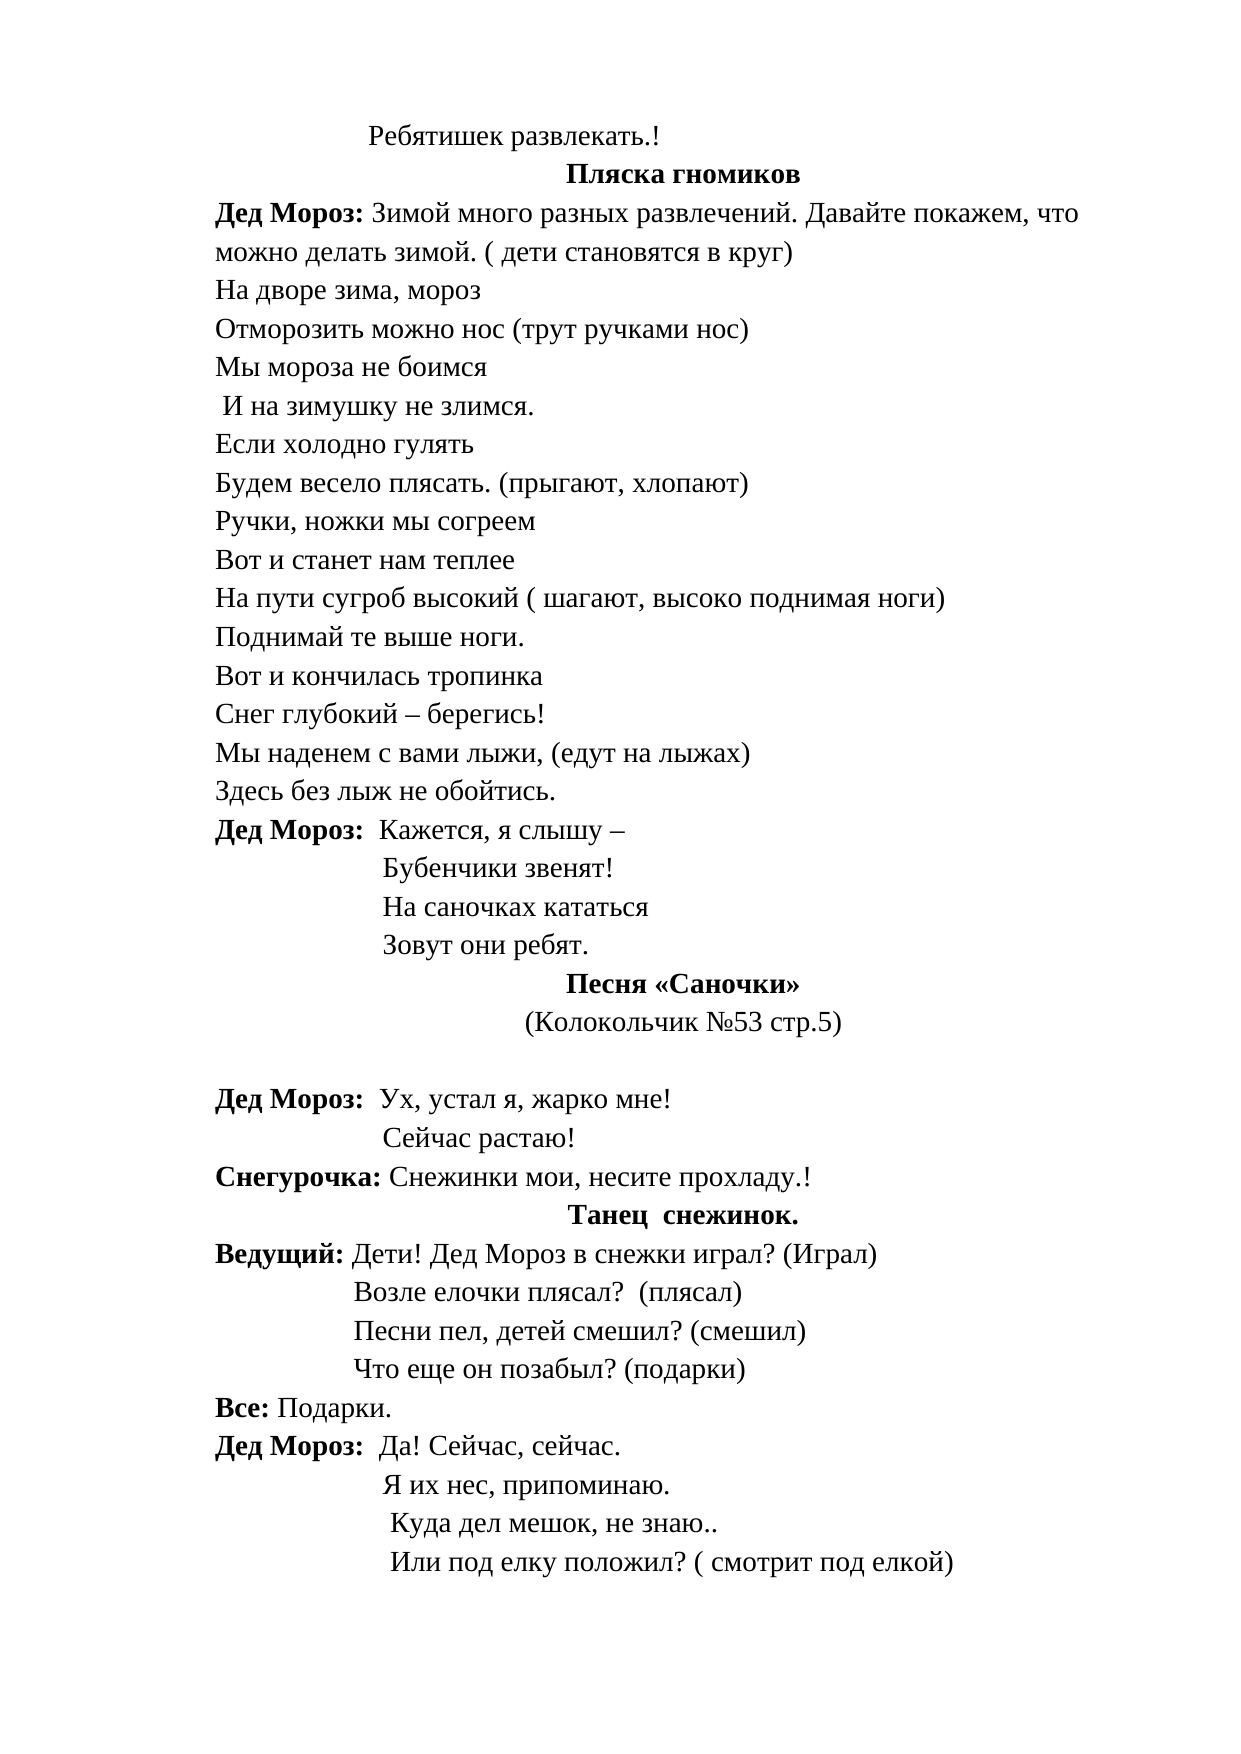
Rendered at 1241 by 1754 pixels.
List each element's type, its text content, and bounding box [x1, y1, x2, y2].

text Я их нес, припоминаю. [215, 1467, 1152, 1501]
text Здесь без лыж не обойтись. [215, 773, 1152, 807]
text Песня «Саночки» [215, 966, 1152, 999]
text Песни пел, детей смешил? (смешил) [215, 1313, 1152, 1346]
text Поднимай те выше ноги. [215, 619, 1152, 653]
text (Колокольчик №53 стр.5) [215, 1004, 1152, 1038]
text Сейчас растаю! [215, 1120, 1152, 1154]
text Пляска гномиков [215, 157, 1152, 190]
text Дед Мороз: Ух, устал я, жарко мне! [215, 1082, 1152, 1115]
text На пути сугроб высокий ( шагают, высоко поднимая ноги) [215, 581, 1152, 614]
text Мы мороза не боимся [215, 349, 1152, 383]
text Вот и кончилась тропинка [215, 658, 1152, 691]
text Если холодно гулять [215, 426, 1152, 460]
text Вот и станет нам теплее [215, 542, 1152, 576]
text На саночках кататься [215, 889, 1152, 922]
text Куда дел мешок, не знаю.. [215, 1506, 1152, 1539]
text Что еще он позабыл? (подарки) Все: Подарки. Дед Мороз: Да! Сейчас, сейчас. [215, 1351, 1152, 1462]
text Возле елочки плясал? (плясал) [215, 1274, 1152, 1308]
text Ведущий: Дети! Дед Мороз в снежки играл? (Играл) [215, 1236, 1152, 1269]
text Будем весело плясать. (прыгают, хлопают) [215, 465, 1152, 498]
text Ручки, ножки мы согреем [215, 503, 1152, 537]
text Снег глубокий – берегись! [215, 696, 1152, 730]
text Отморозить можно нос (трут ручками нос) [215, 311, 1152, 344]
text Или под елку положил? ( смотрит под елкой) [215, 1544, 1152, 1578]
text Дед Мороз: Зимой много разных развлечений. Давайте покажем, что можно делать зимой. ( дети становятся в круг) [215, 195, 1152, 267]
text Мы наденем с вами лыжи, (едут на лыжах) [215, 735, 1152, 768]
text Бубенчики звенят! [215, 850, 1152, 884]
text Снегурочка: Снежинки мои, несите прохладу.! [215, 1159, 1152, 1192]
text И на зимушку не злимся. [215, 388, 1152, 421]
text Зовут они ребят. [215, 927, 1152, 961]
text Дед Мороз: Кажется, я слышу – [215, 812, 1152, 845]
text Ребятишек развлекать.! [215, 118, 1152, 152]
text На дворе зима, мороз [215, 272, 1152, 306]
text Танец снежинок. [215, 1197, 1152, 1231]
